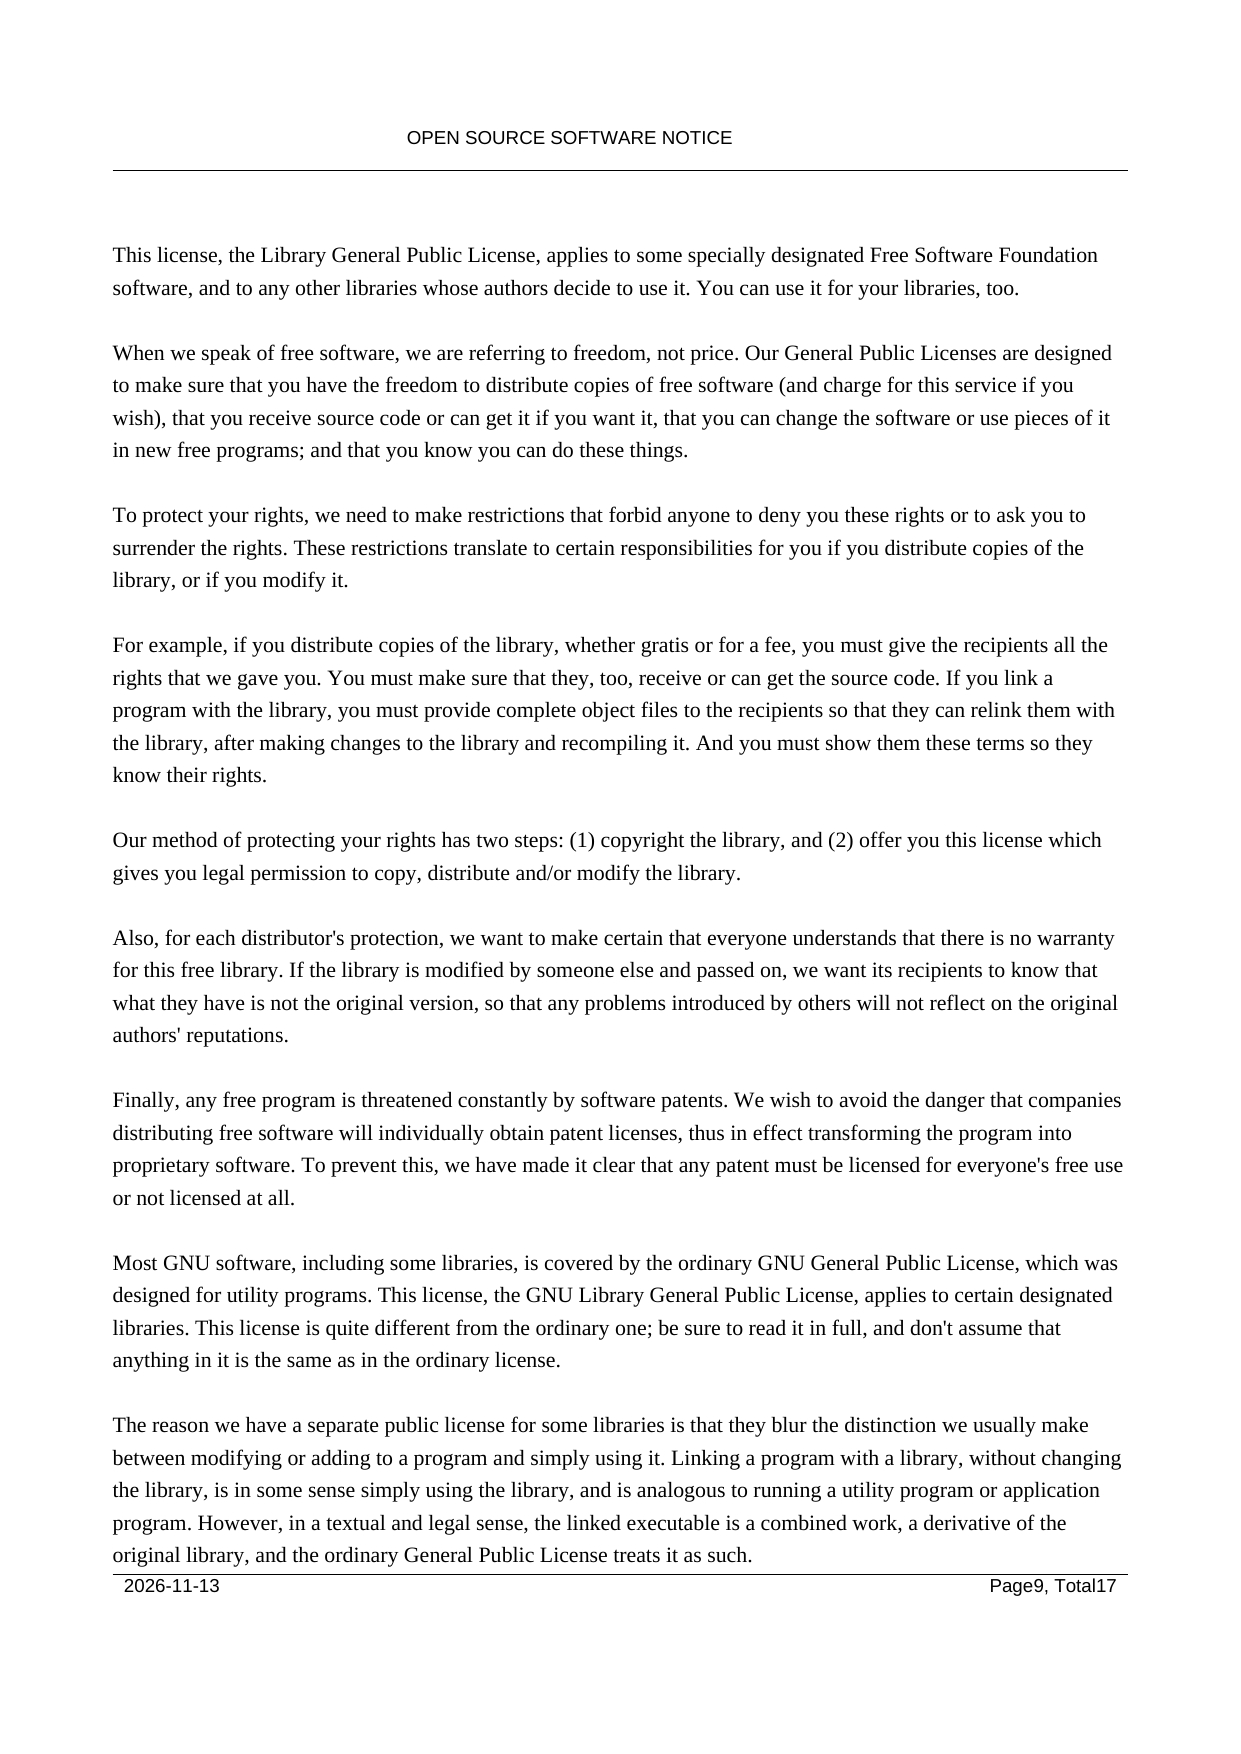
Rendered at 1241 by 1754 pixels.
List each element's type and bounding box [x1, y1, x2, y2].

text [112, 206, 1128, 1571]
